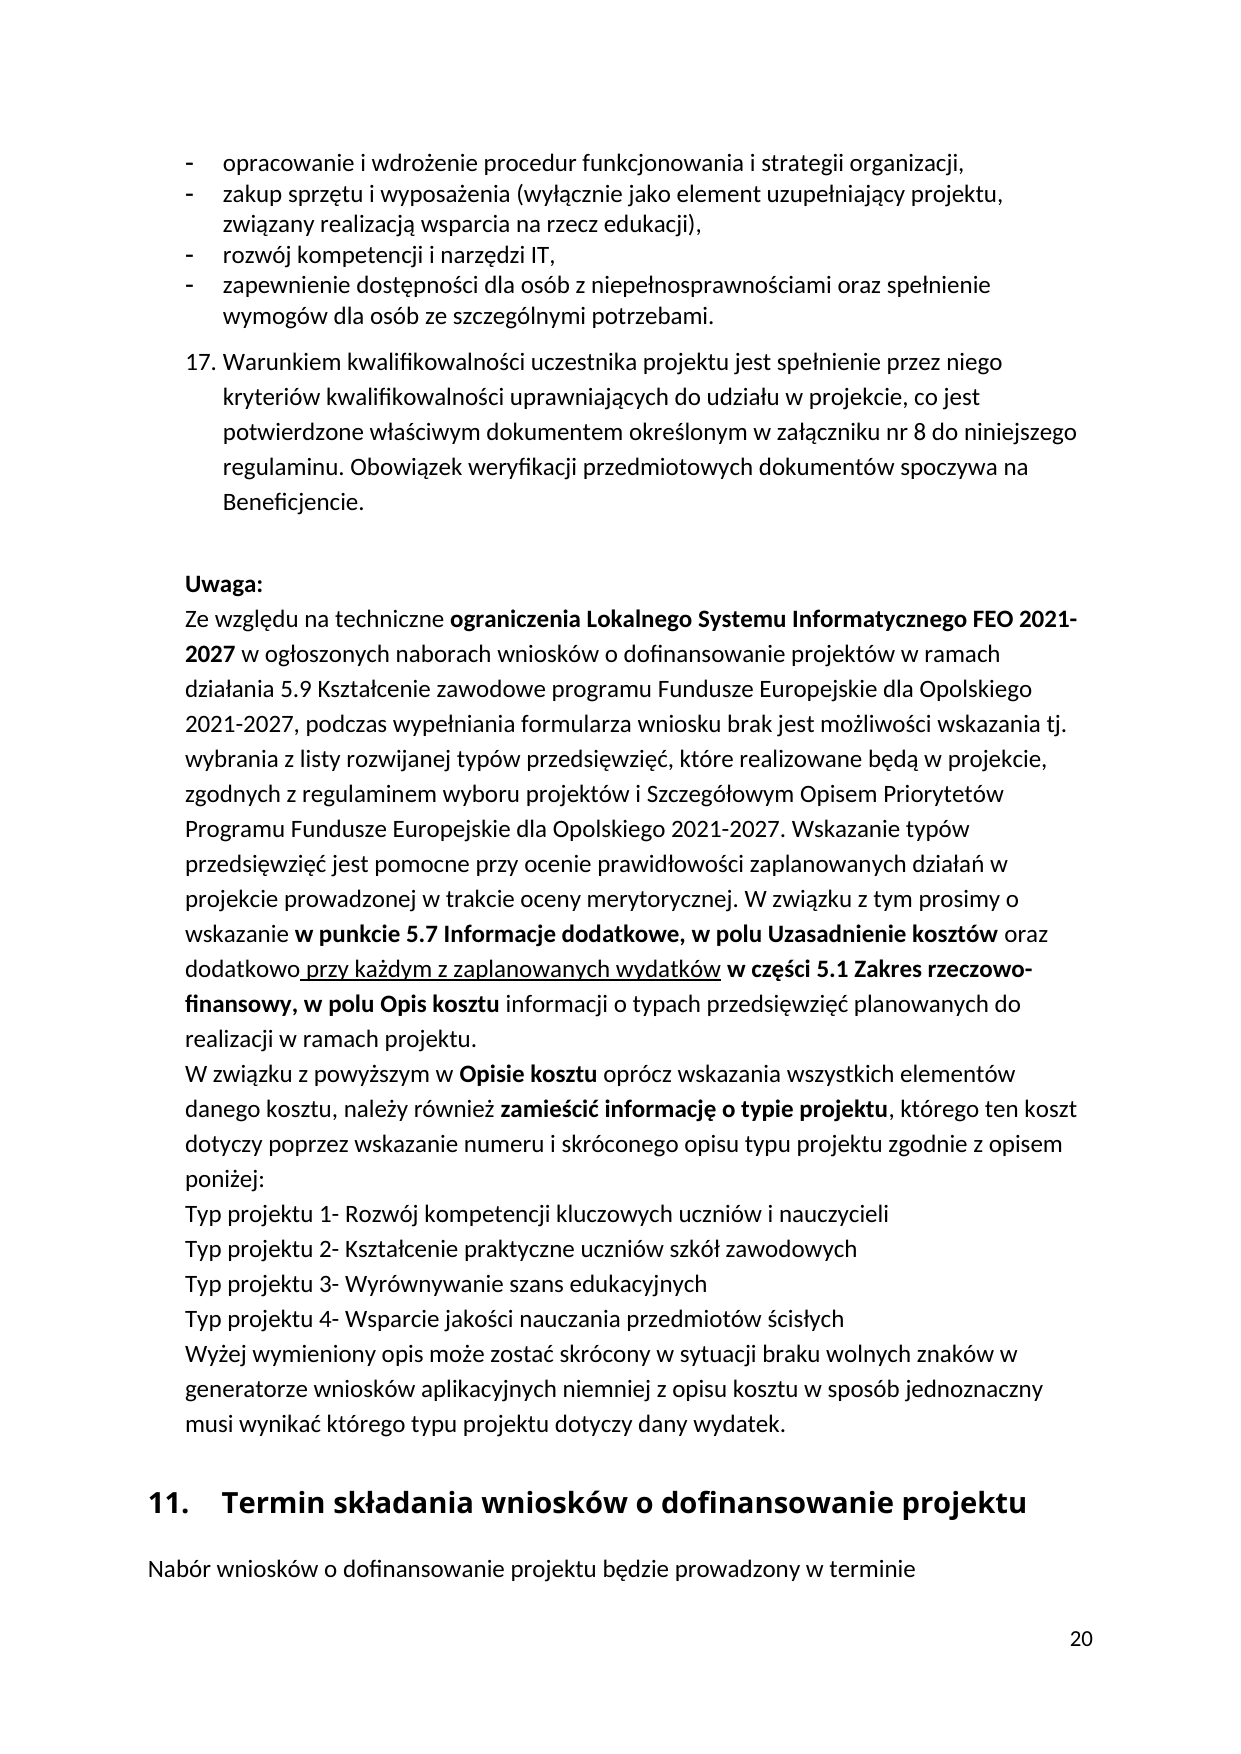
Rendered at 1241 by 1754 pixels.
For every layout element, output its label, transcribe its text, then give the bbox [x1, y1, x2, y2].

text Ze względu na techniczne ograniczenia Lokalnego Systemu Informatycznego FEO 2021-2027 w ogłoszonych naborach wniosków o dofinansowanie projektów w ramach działania 5.9 Kształcenie zawodowe programu Fundusze Europejskie dla Opolskiego 2021-2027, podczas wypełniania formularza wniosku brak jest możliwości wskazania tj. wybrania z listy rozwijanej typów przedsięwzięć, które realizowane będą w projekcie, zgodnych z regulaminem wyboru projektów i Szczegółowym Opisem Priorytetów Programu Fundusze Europejskie dla Opolskiego 2021-2027. Wskazanie typów przedsięwzięć jest pomocne przy ocenie prawidłowości zaplanowanych działań w projekcie prowadzonej w trakcie oceny merytorycznej. W związku z tym prosimy o wskazanie w punkcie 5.7 Informacje dodatkowe, w polu Uzasadnienie kosztów oraz dodatkowo przy każdym z zaplanowanych wydatków w części 5.1 Zakres rzeczowo-finansowy, w polu Opis kosztu informacji o typach przedsięwzięć planowanych do realizacji w ramach projektu. [185, 603, 1093, 1053]
list zakup sprzętu i wyposażenia (wyłącznie jako element uzupełniający projektu, związany realizacją wsparcia na rzecz edukacji), [185, 178, 1093, 239]
text Typ projektu 3- Wyrównywanie szans edukacyjnych [185, 1268, 1093, 1298]
text Wyżej wymieniony opis może zostać skrócony w sytuacji braku wolnych znaków w generatorze wniosków aplikacyjnych niemniej z opisu kosztu w sposób jednoznaczny musi wynikać którego typu projektu dotyczy dany wydatek. [185, 1338, 1093, 1438]
text Typ projektu 4- Wsparcie jakości nauczania przedmiotów ścisłych [185, 1303, 1093, 1333]
text Typ projektu 2- Kształcenie praktyczne uczniów szkół zawodowych [185, 1233, 1093, 1263]
list opracowanie i wdrożenie procedur funkcjonowania i strategii organizacji, [185, 148, 1093, 178]
text Uwaga: [185, 568, 1093, 598]
text Typ projektu 1- Rozwój kompetencji kluczowych uczniów i nauczycieli [185, 1198, 1093, 1228]
list Warunkiem kwalifikowalności uczestnika projektu jest spełnienie przez niego kryteriów kwalifikowalności uprawniających do udziału w projekcie, co jest potwierdzone właściwym dokumentem określonym w załączniku nr 8 do niniejszego regulaminu. Obowiązek weryfikacji przedmiotowych dokumentów spoczywa na Beneficjencie. [185, 346, 1093, 516]
subtitle Termin składania wniosków o dofinansowanie projektu [148, 1482, 1093, 1522]
list zapewnienie dostępności dla osób z niepełnosprawnościami oraz spełnienie wymogów dla osób ze szczególnymi potrzebami. [185, 270, 1093, 331]
text Nabór wniosków o dofinansowanie projektu będzie prowadzony w terminie [148, 1553, 1093, 1583]
text W związku z powyższym w Opisie kosztu oprócz wskazania wszystkich elementów danego kosztu, należy również zamieścić informację o typie projektu, którego ten koszt dotyczy poprzez wskazanie numeru i skróconego opisu typu projektu zgodnie z opisem poniżej: [185, 1058, 1093, 1193]
list rozwój kompetencji i narzędzi IT, [185, 239, 1093, 270]
